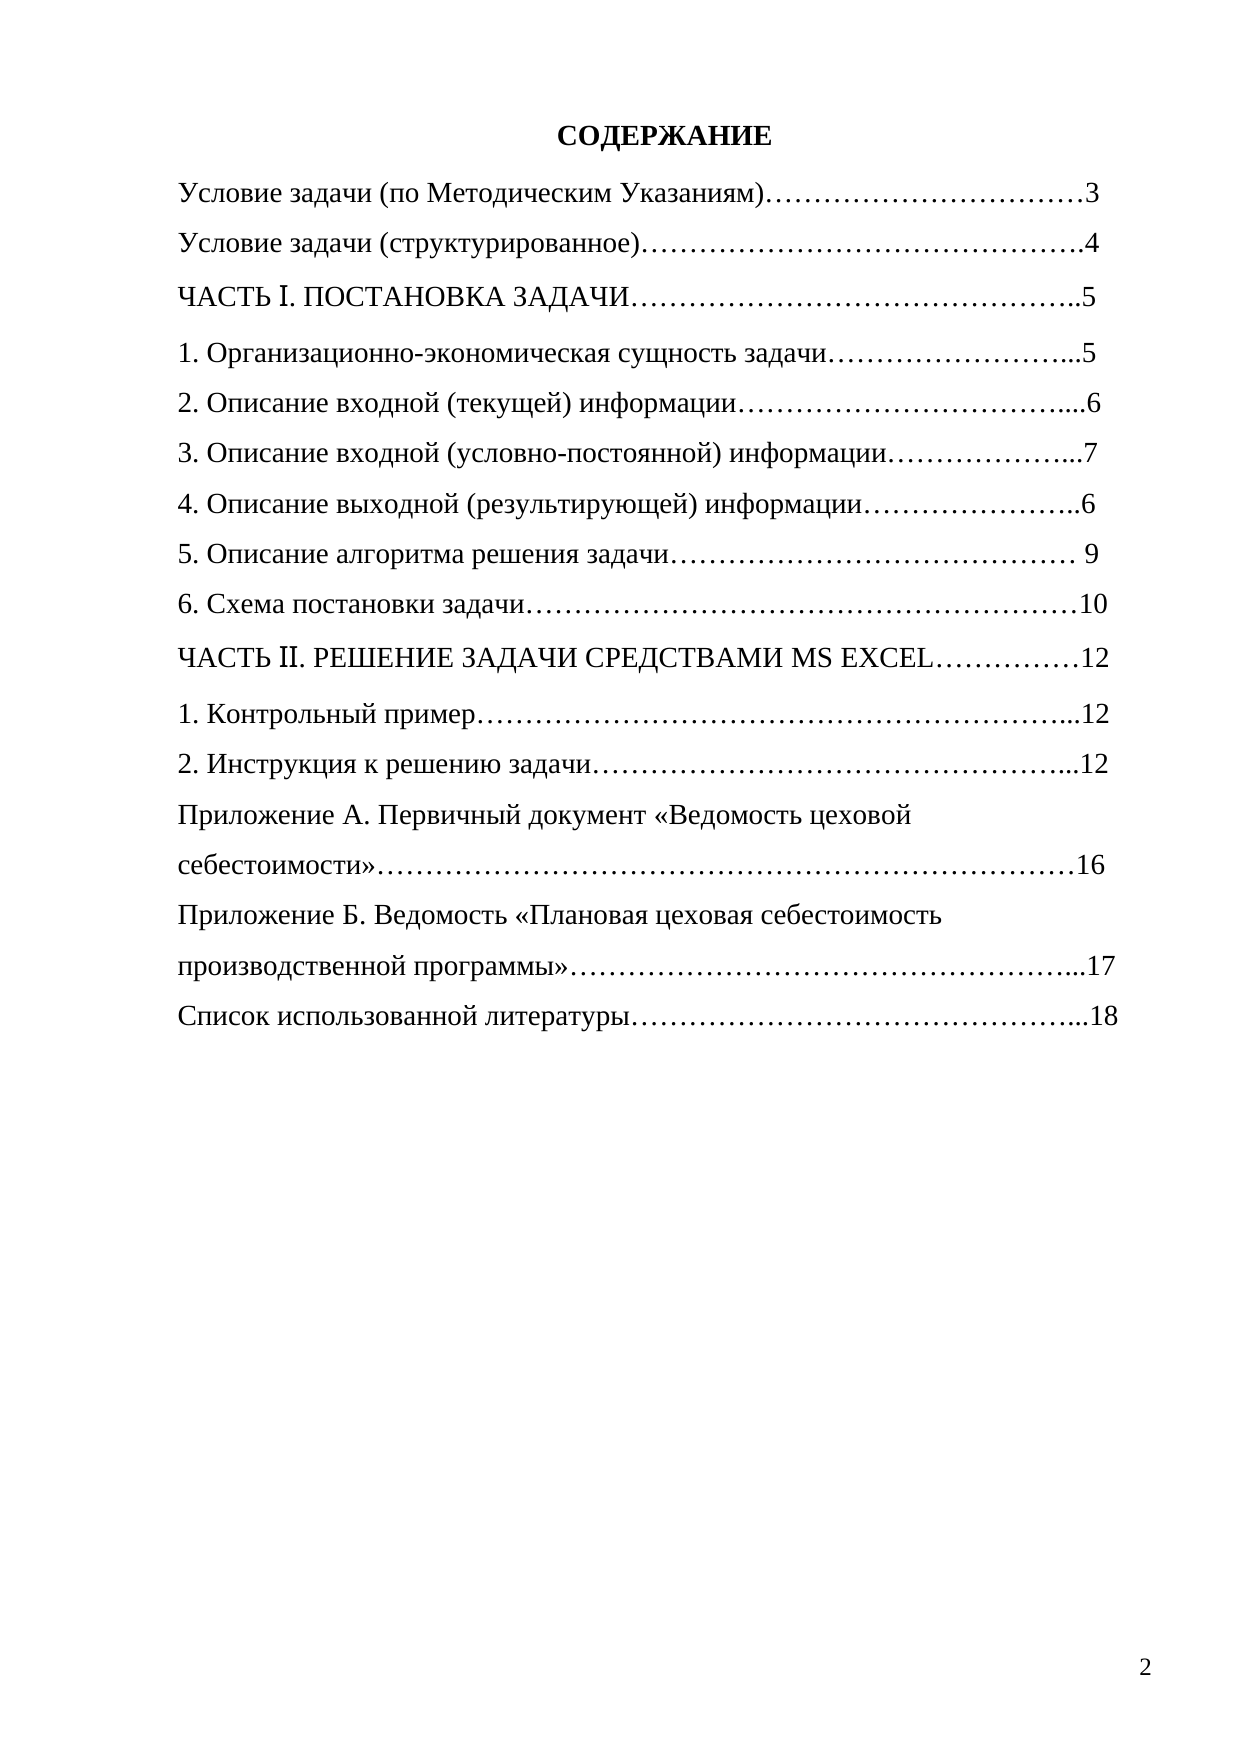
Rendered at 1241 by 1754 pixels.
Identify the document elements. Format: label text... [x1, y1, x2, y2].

text ЧАСТЬ II. РЕШЕНИЕ ЗАДАЧИ СРЕДСТВАМИ MS EXCEL……………12 [177, 637, 1152, 676]
text 2. Инструкция к решению задачи…………………………………………...12 [177, 746, 1152, 780]
text Приложение А. Первичный документ «Ведомость цеховой себестоимости»………………………………………………………………16 [177, 797, 1152, 881]
text ЧАСТЬ I. ПОСТАНОВКА ЗАДАЧИ………………………………………..5 [177, 275, 1152, 315]
text 5. Описание алгоритма решения задачи…………………………………… 9 [177, 536, 1152, 569]
text 3. Описание входной (условно-постоянной) информации………………...7 [177, 435, 1152, 469]
subtitle СОДЕРЖАНИЕ [177, 118, 1152, 152]
text 2. Описание входной (текущей) информации……………………………....6 [177, 385, 1152, 419]
text Приложение Б. Ведомость «Плановая цеховая себестоимость производственной программы»……………………………………………...17 [177, 897, 1152, 981]
text Список использованной литературы………………………………………...18 [177, 998, 1152, 1032]
text Условие задачи (структурированное)……………………………………….4 [177, 225, 1152, 258]
text 4. Описание выходной (результирующей) информации…………………..6 [177, 486, 1152, 519]
text 1. Организационно-экономическая сущность задачи……………………...5 [177, 335, 1152, 368]
text 6. Схема постановки задачи…………………………………………………10 [177, 586, 1152, 620]
text Условие задачи (по Методическим Указаниям)……………………………3 [177, 175, 1152, 208]
text 1. Контрольный пример……………………………………………………...12 [177, 696, 1152, 730]
